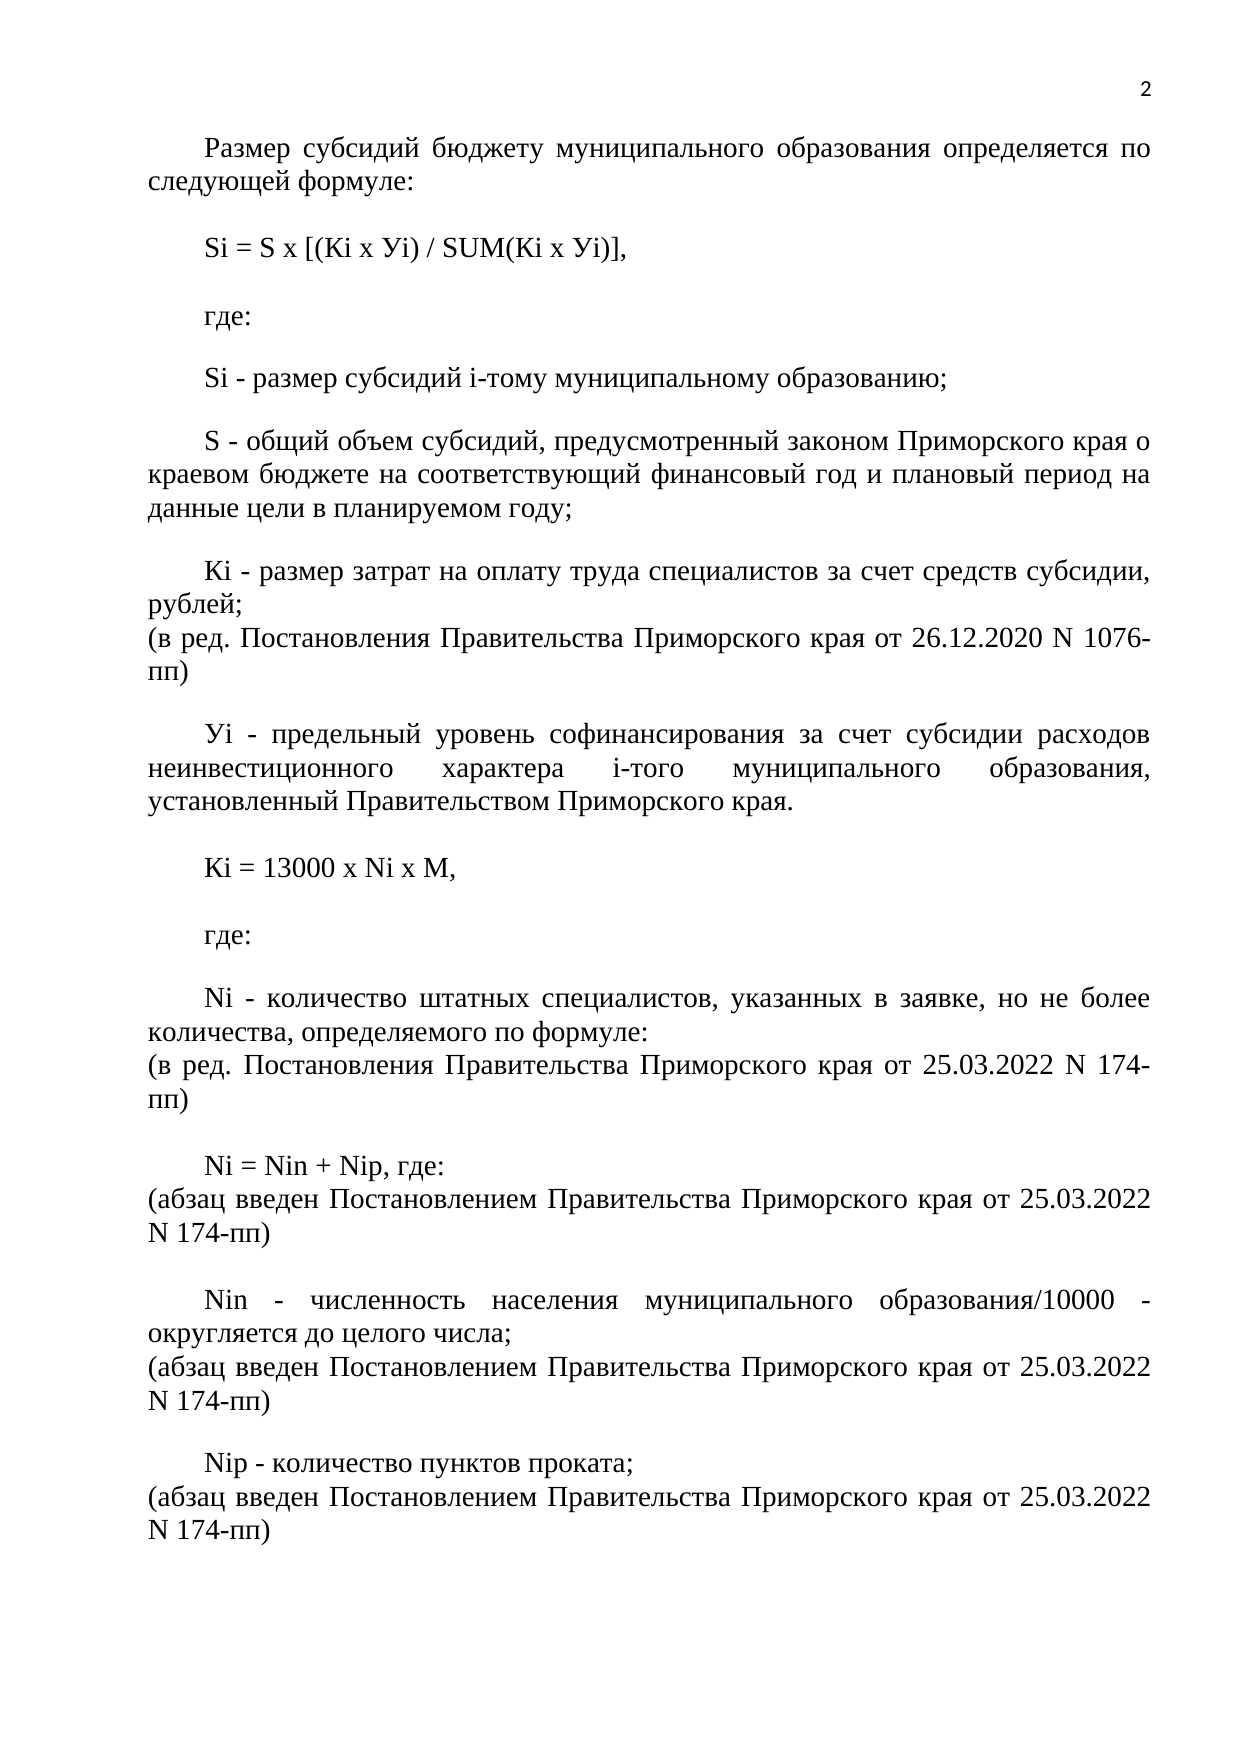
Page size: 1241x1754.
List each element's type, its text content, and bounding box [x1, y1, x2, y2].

text (абзац введен Постановлением Правительства Приморского края от 25.03.2022 N 174-пп) [148, 1479, 1152, 1546]
text Si = S x [(Кi x Уi) / SUM(Кi x Уi)], [148, 231, 1152, 264]
text (в ред. Постановления Правительства Приморского края от 25.03.2022 N 174-пп) [148, 1047, 1152, 1114]
text (абзац введен Постановлением Правительства Приморского края от 25.03.2022 N 174-пп) [148, 1349, 1152, 1416]
text где: [148, 917, 1152, 951]
text Уi - предельный уровень софинансирования за счет субсидии расходов неинвестиционного характера i-того муниципального образования, установленный Правительством Приморского края. [148, 716, 1152, 817]
text Si - размер субсидий i-тому муниципальному образованию; [148, 360, 1152, 394]
text Размер субсидий бюджету муниципального образования определяется по следующей формуле: [148, 130, 1152, 197]
text (абзац введен Постановлением Правительства Приморского края от 25.03.2022 N 174-пп) [148, 1181, 1152, 1248]
text где: [148, 298, 1152, 331]
text Ni - количество штатных специалистов, указанных в заявке, но не более количества, определяемого по формуле: [148, 980, 1152, 1047]
text S - общий объем субсидий, предусмотренный законом Приморского края о краевом бюджете на соответствующий финансовый год и плановый период на данные цели в планируемом году; [148, 423, 1152, 524]
text Кi - размер затрат на оплату труда специалистов за счет средств субсидии, рублей; [148, 553, 1152, 620]
text (в ред. Постановления Правительства Приморского края от 26.12.2020 N 1076-пп) [148, 620, 1152, 687]
text Nin - численность населения муниципального образования/10000 - округляется до целого числа; [148, 1282, 1152, 1349]
text Кi = 13000 x Ni x М, [148, 850, 1152, 884]
text Nip - количество пунктов проката; [148, 1445, 1152, 1479]
text Ni = Nin + Nip, где: [148, 1148, 1152, 1181]
